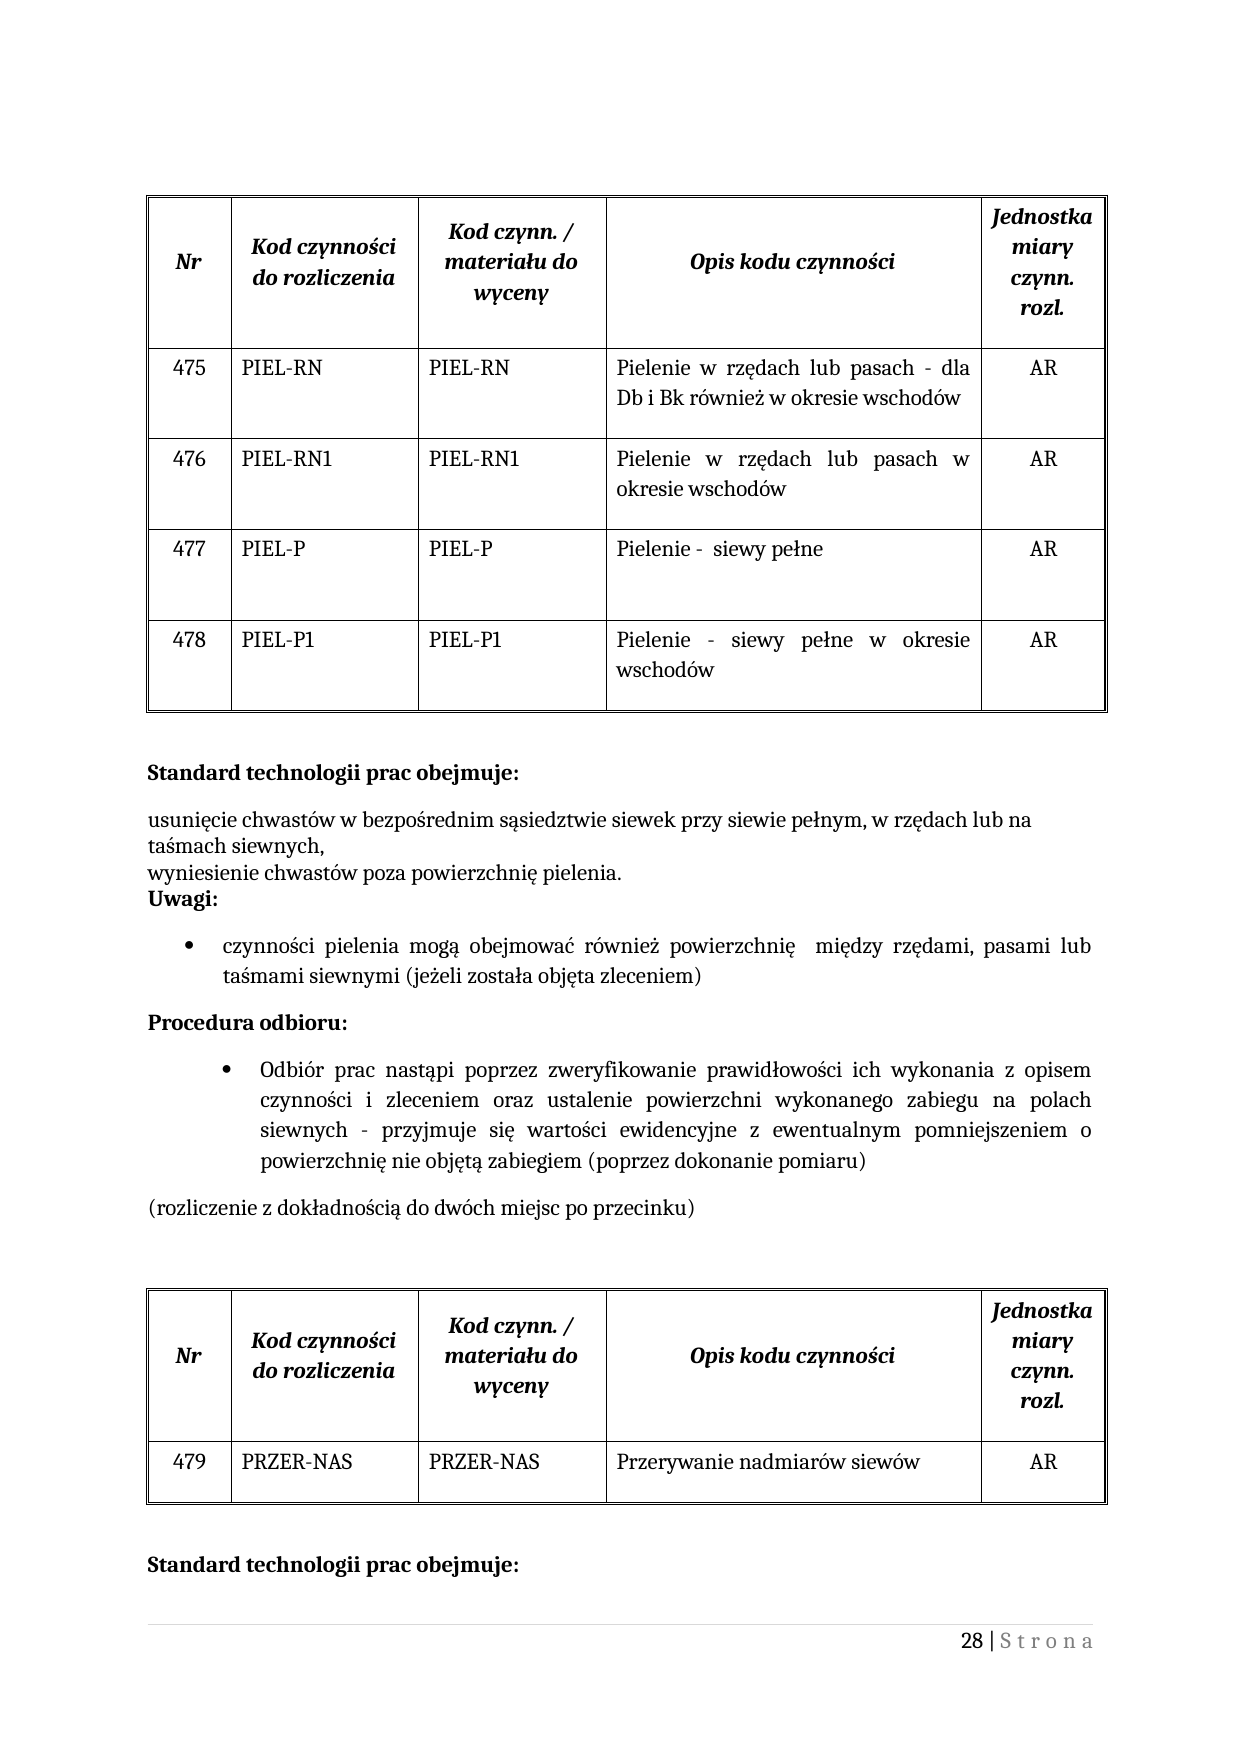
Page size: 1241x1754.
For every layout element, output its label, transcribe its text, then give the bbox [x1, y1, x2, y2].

table_header Opis kodu czynności [607, 198, 981, 348]
table_header Kod czynn. / materiału do wyceny [419, 1291, 606, 1441]
table_header Kod czynności do rozliczenia [232, 1291, 418, 1441]
table_cell Pielenie w rzędach lub pasach - dla Db i Bk również w okresie wschodów [607, 349, 981, 438]
text Uwagi: [148, 886, 1093, 912]
table_cell PIEL-P [419, 530, 606, 619]
table_cell AR [982, 1442, 1104, 1502]
table_cell 477 [149, 530, 231, 619]
table_cell PRZER-NAS [419, 1442, 606, 1502]
table_cell PIEL-RN1 [419, 439, 606, 529]
table_cell 475 [149, 349, 231, 438]
table_cell Przerywanie nadmiarów siewów [607, 1442, 981, 1502]
table_cell AR [982, 530, 1104, 619]
text (rozliczenie z dokładnością do dwóch miejsc po przecinku) [148, 1194, 1093, 1221]
table_cell AR [982, 349, 1104, 438]
table_header Nr [149, 198, 231, 348]
table_cell PIEL-RN [232, 349, 418, 438]
table_cell Pielenie w rzędach lub pasach w okresie wschodów [607, 439, 981, 529]
text Standard technologii prac obejmuje: [148, 1552, 1093, 1578]
text usunięcie chwastów w bezpośrednim sąsiedztwie siewek przy siewie pełnym, w rzędach lub na taśmach siewnych, [148, 807, 1093, 860]
list czynności pielenia mogą obejmować również powierzchnię między rzędami, pasami lub taśmami siewnymi (jeżeli została objęta zleceniem) [185, 933, 1093, 989]
table_header Kod czynności do rozliczenia [232, 198, 418, 348]
table_cell PIEL-P1 [232, 621, 418, 710]
table_cell PIEL-P [232, 530, 418, 619]
text Procedura odbioru: [148, 1010, 1093, 1036]
table_header Opis kodu czynności [607, 1291, 981, 1441]
list Odbiór prac nastąpi poprzez zweryfikowanie prawidłowości ich wykonania z opisem czynności i zleceniem oraz ustalenie powierzchni wykonanego zabiegu na polach siewnych - przyjmuje się wartości ewidencyjne z ewentualnym pomniejszeniem o powierzchnię nie objętą zabiegiem (poprzez dokonanie pomiaru) [223, 1057, 1093, 1174]
table_header Nr [149, 1291, 231, 1441]
table_header Jednostka miary czynn. rozl. [982, 1291, 1104, 1441]
table_header Kod czynn. / materiału do wyceny [419, 198, 606, 348]
table_cell 476 [149, 439, 231, 529]
text Standard technologii prac obejmuje: [148, 760, 1093, 786]
table_header Jednostka miary czynn. rozl. [982, 198, 1104, 348]
table_cell PRZER-NAS [232, 1442, 418, 1502]
table_cell Pielenie - siewy pełne w okresie wschodów [607, 621, 981, 710]
table_cell AR [982, 621, 1104, 710]
text wyniesienie chwastów poza powierzchnię pielenia. [148, 860, 1093, 886]
table_cell 479 [149, 1442, 231, 1502]
table_cell AR [982, 439, 1104, 529]
table_cell 478 [149, 621, 231, 710]
table_cell Pielenie - siewy pełne [607, 530, 981, 619]
table_cell PIEL-RN1 [232, 439, 418, 529]
table_cell PIEL-P1 [419, 621, 606, 710]
table_cell PIEL-RN [419, 349, 606, 438]
